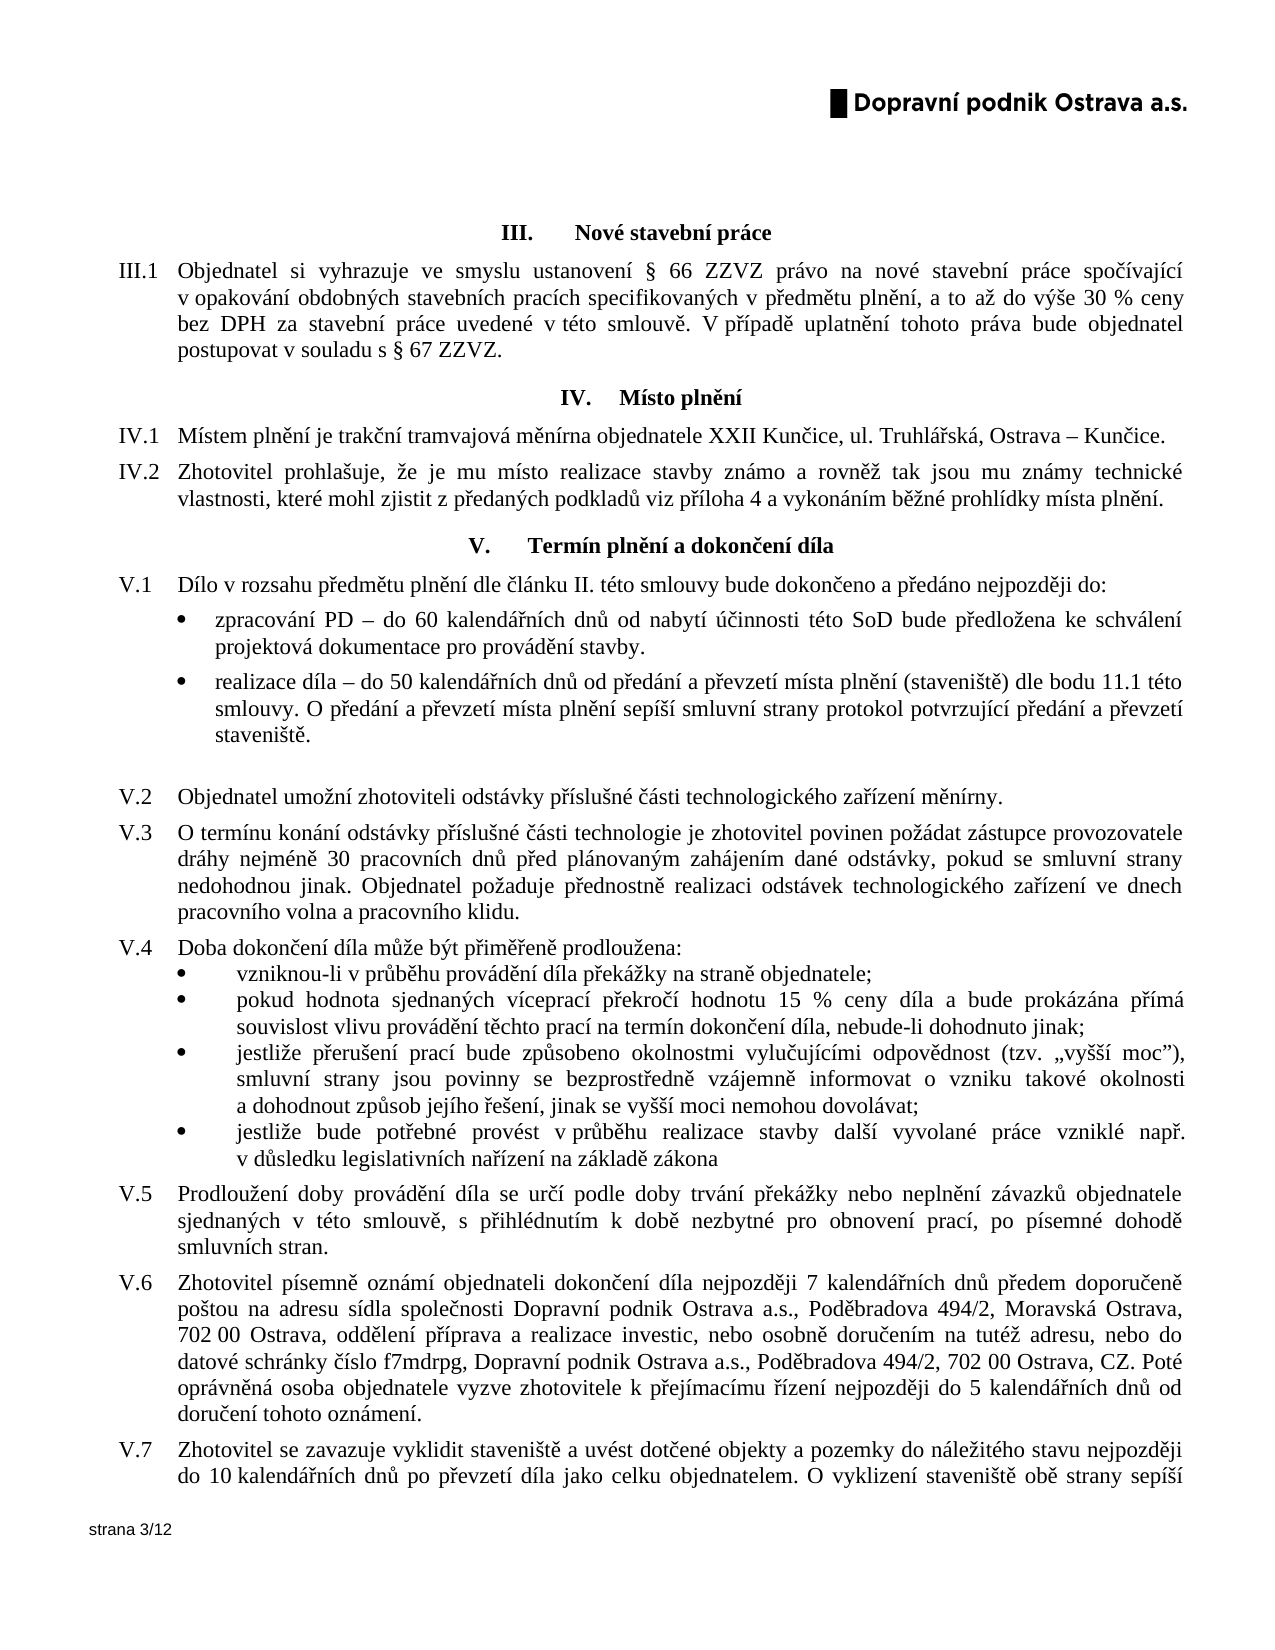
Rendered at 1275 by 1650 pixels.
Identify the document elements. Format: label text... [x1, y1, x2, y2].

list Zhotovitel prohlašuje, že je mu místo realizace stavby známo a rovněž tak jsou mu známy technické vlastnosti, které mohl zjistit z předaných podkladů viz příloha 4 a vykonáním běžné prohlídky místa plnění. [118, 458, 1184, 511]
list Místem plnění je trakční tramvajová měnírna objednatele XXII Kunčice, ul. Truhlářská, Ostrava – Kunčice. [118, 422, 1184, 449]
list Zhotovitel písemně oznámí objednateli dokončení díla nejpozději 7 kalendářních dnů předem doporučeně poštou na adresu sídla společnosti Dopravní podnik Ostrava a.s., Poděbradova 494/2, Moravská Ostrava, 702 00 Ostrava, oddělení příprava a realizace investic, nebo osobně doručením na tutéž adresu, nebo do datové schránky číslo f7mdrpg, Dopravní podnik Ostrava a.s., Poděbradova 494/2, 702 00 Ostrava, CZ. Poté oprávněná osoba objednatele vyzve zhotovitele k přejímacímu řízení nejpozději do 5 kalendářních dnů od doručení tohoto oznámení. [118, 1269, 1184, 1427]
text pokud hodnota sjednaných víceprací překročí hodnotu 15 % ceny díla a bude prokázána přímá souvislost vlivu provádění těchto prací na termín dokončení díla, nebude-li dohodnuto jinak; [177, 986, 1186, 1039]
list Objednatel si vyhrazuje ve smyslu ustanovení § 66 ZZVZ právo na nové stavební práce spočívající v opakování obdobných stavebních pracích specifikovaných v předmětu plnění, a to až do výše 30 % ceny bez DPH za stavební práce uvedené v této smlouvě. V případě uplatnění tohoto práva bude objednatel postupovat v souladu s § 67 ZZVZ. [118, 257, 1184, 363]
list zpracování PD – do 60 kalendářních dnů od nabytí účinnosti této SoD bude předložena ke schválení projektová dokumentace pro provádění stavby. [177, 606, 1184, 659]
list Prodloužení doby provádění díla se určí podle doby trvání překážky nebo neplnění závazků objednatele sjednaných v této smlouvě, s přihlédnutím k době nezbytné pro obnovení prací, po písemné dohodě smluvních stran. [118, 1180, 1184, 1259]
text jestliže přerušení prací bude způsobeno okolnostmi vylučujícími odpovědnost (tzv. „vyšší moc”), smluvní strany jsou povinny se bezprostředně vzájemně informovat o vzniku takové okolnosti a dohodnout způsob jejího řešení, jinak se vyšší moci nemohou dovolávat; [177, 1039, 1186, 1118]
subtitle Termín plnění a dokončení díla [118, 532, 1184, 558]
list Dílo v rozsahu předmětu plnění dle článku II. této smlouvy bude dokončeno a předáno nejpozději do: [118, 571, 1184, 597]
text vzniknou-li v průběhu provádění díla překážky na straně objednatele; [177, 960, 1186, 986]
list Objednatel umožní zhotoviteli odstávky příslušné části technologického zařízení měnírny. [118, 783, 1184, 809]
picture [830, 89, 1187, 118]
list realizace díla – do 50 kalendářních dnů od předání a převzetí místa plnění (staveniště) dle bodu 11.1 této smlouvy. O předání a převzetí místa plnění sepíší smluvní strany protokol potvrzující předání a převzetí staveniště. [177, 668, 1184, 774]
text jestliže bude potřebné provést v průběhu realizace stavby další vyvolané práce vzniklé např. v důsledku legislativních nařízení na základě zákona [177, 1118, 1186, 1171]
list Doba dokončení díla může být přiměřeně prodloužena: [118, 934, 1184, 960]
list O termínu konání odstávky příslušné části technologie je zhotovitel povinen požádat zástupce provozovatele dráhy nejméně 30 pracovních dnů před plánovaným zahájením dané odstávky, pokud se smluvní strany nedohodnou jinak. Objednatel požaduje přednostně realizaci odstávek technologického zařízení ve dnech pracovního volna a pracovního klidu. [118, 819, 1184, 924]
subtitle Místo plnění [118, 384, 1184, 410]
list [118, 1436, 1184, 1489]
subtitle Nové stavební práce [89, 218, 1184, 245]
